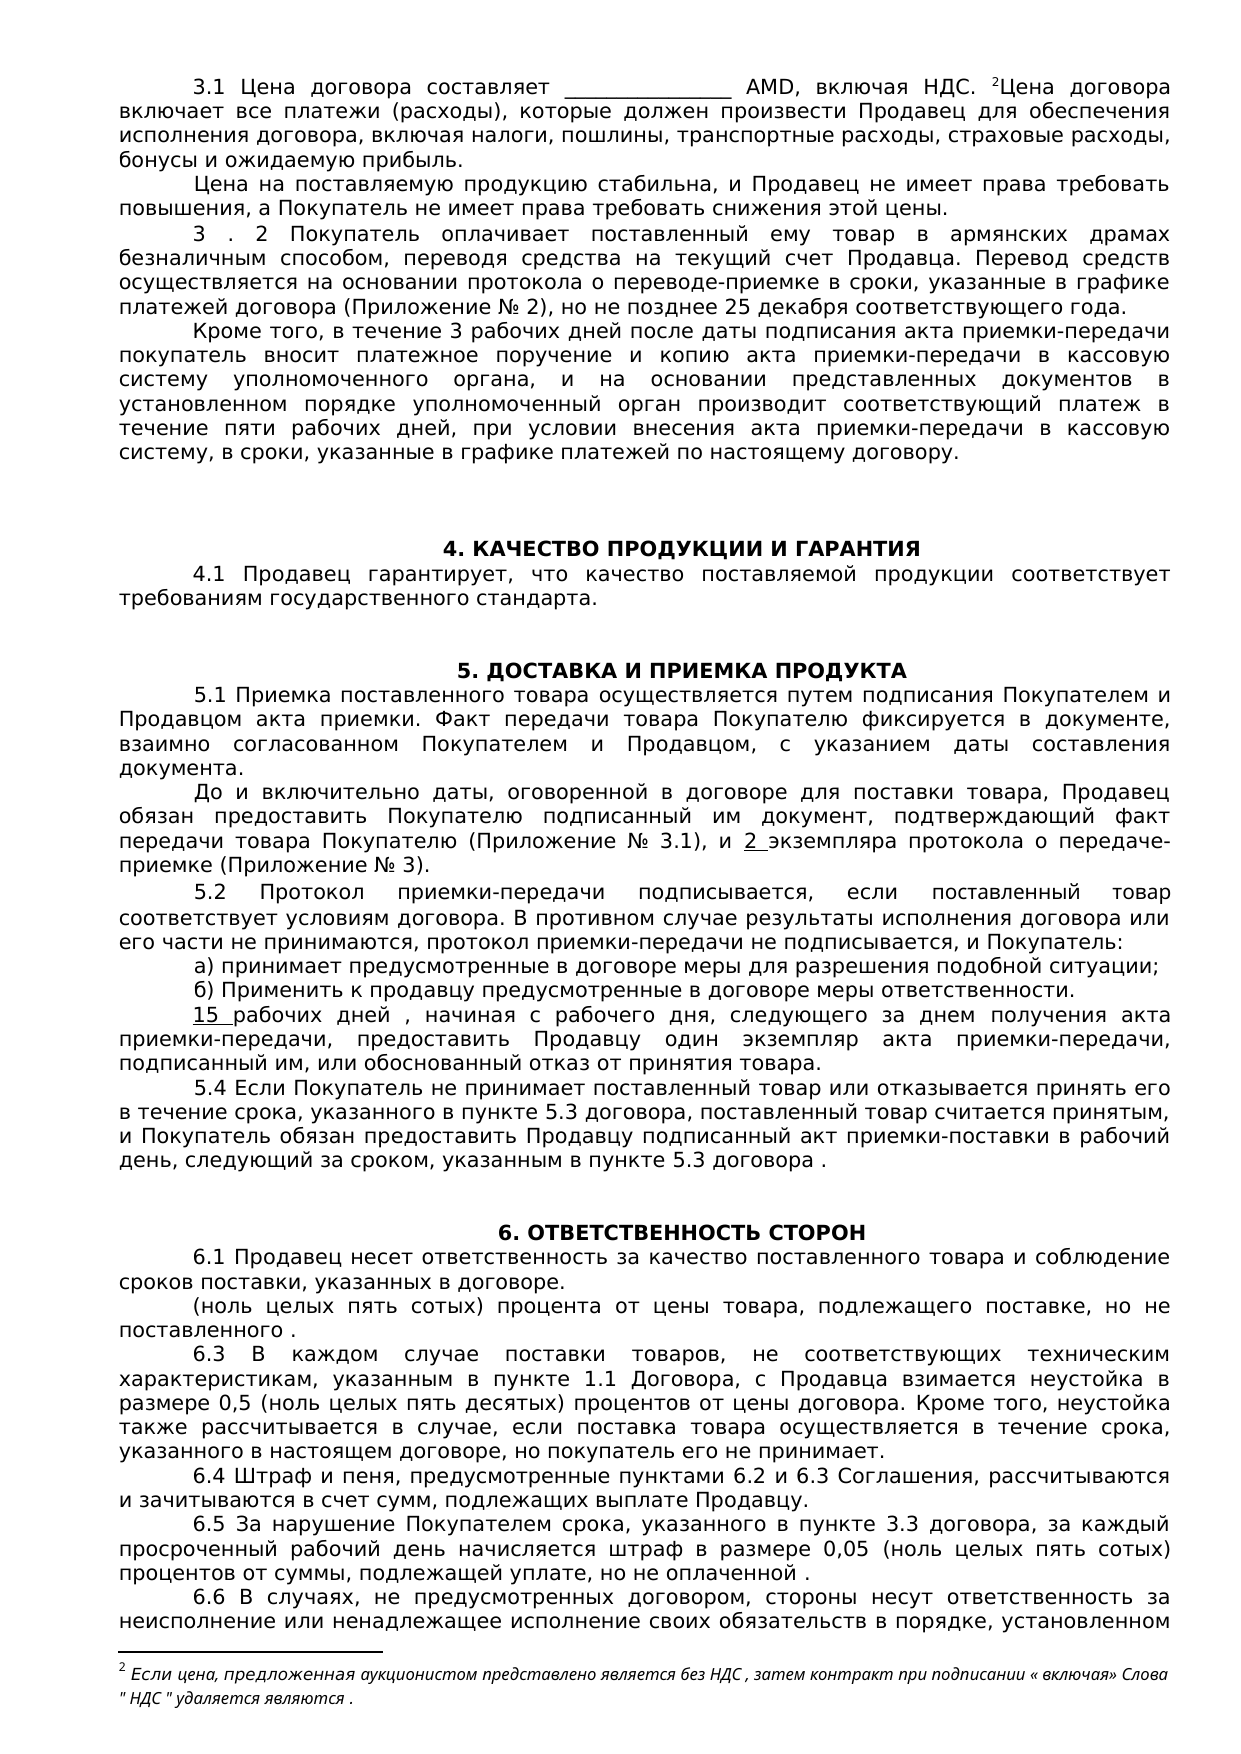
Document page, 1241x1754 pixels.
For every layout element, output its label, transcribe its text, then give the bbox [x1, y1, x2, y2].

text 3.1 Цена договора составляет ________________ AMD, включая НДС. Цена договора включает все платежи (расходы), которые должен произвести Продавец для обеспечения исполнения договора, включая налоги, пошлины, транспортные расходы, страховые расходы, бонусы и ожидаемую прибыль. [118, 75, 1171, 172]
text 6.5 За нарушение Покупателем срока, указанного в пункте 3.3 договора, за каждый просроченный рабочий день начисляется штраф в размере 0,05 (ноль целых пять сотых) процентов от суммы, подлежащей уплате, но не оплаченной . [118, 1512, 1171, 1585]
text До и включительно даты, оговоренной в договоре для поставки товара, Продавец обязан предоставить Покупателю подписанный им документ, подтверждающий факт передачи товара Покупателю (Приложение № 3.1), и 2 экземпляра протокола о передаче-приемке (Приложение № 3). [118, 780, 1171, 877]
text 4.1 Продавец гарантирует, что качество поставляемой продукции соответствует требованиям государственного стандарта. [118, 562, 1171, 610]
text а) принимает предусмотренные в договоре меры для разрешения подобной ситуации; [118, 954, 1171, 978]
text 6.3 В каждом случае поставки товаров, не соответствующих техническим характеристикам, указанным в пункте 1.1 Договора, с Продавца взимается неустойка в размере 0,5 (ноль целых пять десятых) процентов от цены договора. Кроме того, неустойка также рассчитывается в случае, если поставка товара осуществляется в течение срока, указанного в настоящем договоре, но покупатель его не принимает. [118, 1342, 1171, 1464]
text 6.1 Продавец несет ответственность за качество поставленного товара и соблюдение сроков поставки, указанных в договоре. [118, 1245, 1171, 1294]
text Кроме того, в течение 3 рабочих дней после даты подписания акта приемки-передачи покупатель вносит платежное поручение и копию акта приемки-передачи в кассовую систему уполномоченного органа, и на основании представленных документов в установленном порядке уполномоченный орган производит соответствующий платеж в течение пяти рабочих дней, при условии внесения акта приемки-передачи в кассовую систему, в сроки, указанные в графике платежей по настоящему договору. [118, 319, 1171, 464]
text 5.1 Приемка поставленного товара осуществляется путем подписания Покупателем и Продавцом акта приемки. Факт передачи товара Покупателю фиксируется в документе, взаимно согласованном Покупателем и Продавцом, с указанием даты составления документа. [118, 683, 1171, 780]
text б) Применить к продавцу предусмотренные в договоре меры ответственности. [118, 978, 1171, 1003]
text 5.2 Протокол приемки-передачи подписывается, если поставленный товар соответствует условиям договора. В противном случае результаты исполнения договора или его части не принимаются, протокол приемки-передачи не подписывается, и Покупатель: [118, 877, 1171, 954]
text 5.4 Если Покупатель не принимает поставленный товар или отказывается принять его в течение срока, указанного в пункте 5.3 договора, поставленный товар считается принятым, и Покупатель обязан предоставить Продавцу подписанный акт приемки-поставки в рабочий день, следующий за сроком, указанным в пункте 5.3 договора . [118, 1076, 1171, 1173]
text Цена на поставляемую продукцию стабильна, и Продавец не имеет права требовать повышения, а Покупатель не имеет права требовать снижения этой цены. [118, 172, 1171, 221]
text 3 ․ 2 Покупатель оплачивает поставленный ему товар в армянских драмах безналичным способом, переводя средства на текущий счет Продавца. Перевод средств осуществляется на основании протокола о переводе-приемке в сроки, указанные в графике платежей договора (Приложение № 2), но не позднее 25 декабря соответствующего года. [118, 221, 1171, 319]
text 15 рабочих дней , начиная с рабочего дня, следующего за днем получения акта приемки-передачи, предоставить Продавцу один экземпляр акта приемки-передачи, подписанный им, или обоснованный отказ от принятия товара. [118, 1003, 1171, 1076]
text 5. ДОСТАВКА И ПРИЕМКА ПРОДУКТА [118, 659, 1171, 683]
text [118, 1585, 1171, 1634]
text (ноль целых пять сотых) процента от цены товара, подлежащего поставке, но не поставленного . [118, 1294, 1171, 1342]
text 4. КАЧЕСТВО ПРОДУКЦИИ И ГАРАНТИЯ [118, 537, 1171, 562]
text 6.4 Штраф и пеня, предусмотренные пунктами 6.2 и 6.3 Соглашения, рассчитываются и зачитываются в счет сумм, подлежащих выплате Продавцу. [118, 1464, 1171, 1512]
text 6. ОТВЕТСТВЕННОСТЬ СТОРОН [118, 1221, 1171, 1245]
